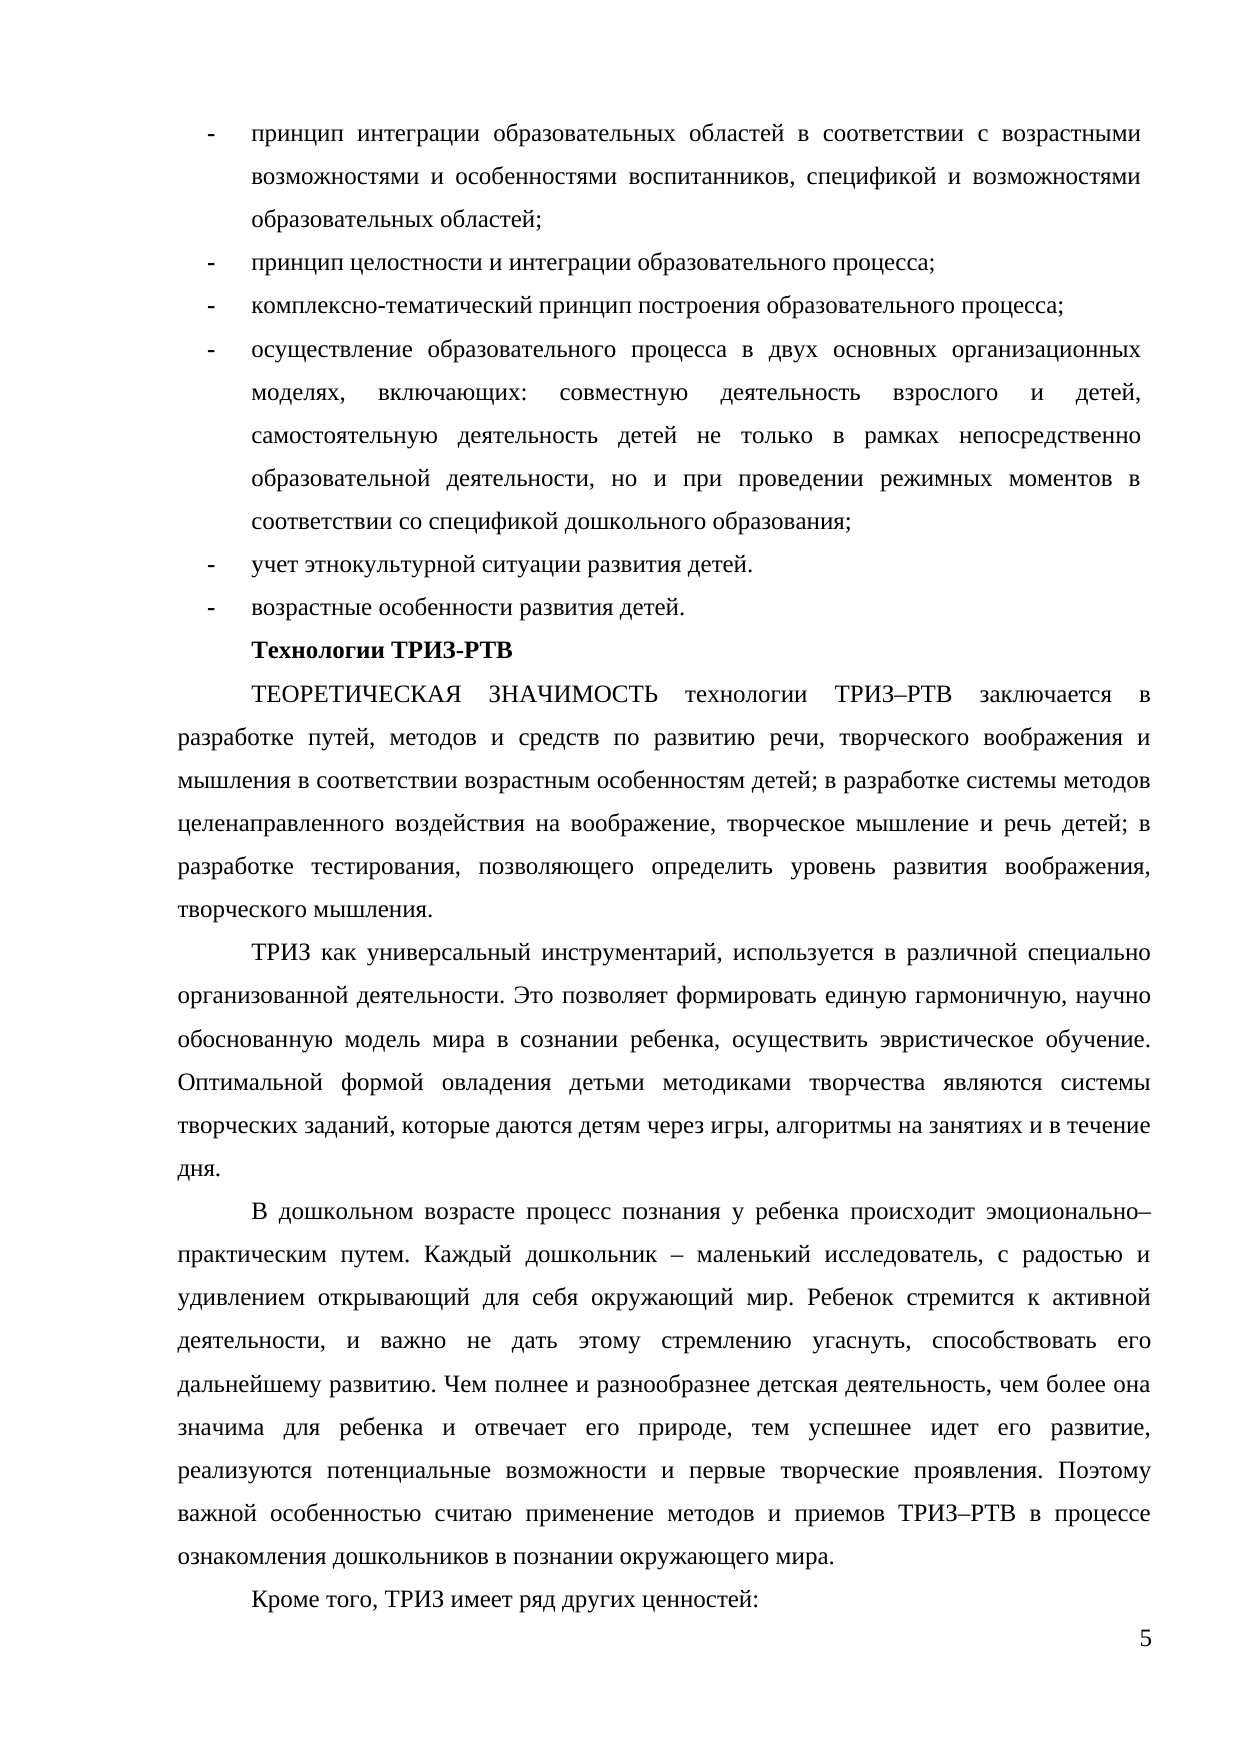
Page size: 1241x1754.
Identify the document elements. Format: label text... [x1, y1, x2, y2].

text ТЕОРЕТИЧЕСКАЯ ЗНАЧИМОСТЬ технологии ТРИЗ–РТВ заключается в разработке путей, методов и средств по развитию речи, творческого воображения и мышления в соответствии возрастным особенностям детей; в разработке системы методов целенаправленного воздействия на воображение, творческое мышление и речь детей; в разработке тестирования, позволяющего определить уровень развития воображения, творческого мышления. [177, 679, 1152, 923]
list возрастные особенности развития детей. [207, 592, 1142, 621]
text Кроме того, ТРИЗ имеет ряд других ценностей: [177, 1584, 1152, 1613]
list учет этнокультурной ситуации развития детей. [207, 549, 1142, 578]
list комплексно-тематический принцип построения образовательного процесса; [207, 291, 1142, 319]
list осуществление образовательного процесса в двух основных организационных моделях, включающих: совместную деятельность взрослого и детей, самостоятельную деятельность детей не только в рамках непосредственно образовательной деятельности, но и при проведении режимных моментов в соответствии со спецификой дошкольного образования; [207, 334, 1142, 535]
text ТРИЗ как универсальный инструментарий, используется в различной специально организованной деятельности. Это позволяет формировать единую гармоничную, научно обоснованную модель мира в сознании ребенка, осуществить эвристическое обучение. Оптимальной формой овладения детьми методиками творчества являются системы творческих заданий, которые даются детям через игры, алгоритмы на занятиях и в течение дня. [177, 937, 1152, 1182]
list принцип интеграции образовательных областей в соответствии с возрастными возможностями и особенностями воспитанников, спецификой и возможностями образовательных областей; [207, 118, 1142, 233]
text В дошкольном возрасте процесс познания у ребенка происходит эмоционально–практическим путем. Каждый дошкольник – маленький исследователь, с радостью и удивлением открывающий для себя окружающий мир. Ребенок стремится к активной деятельности, и важно не дать этому стремлению угаснуть, способствовать его дальнейшему развитию. Чем полнее и разнообразнее детская деятельность, чем более она значима для ребенка и отвечает его природе, тем успешнее идет его развитие, реализуются потенциальные возможности и первые творческие проявления. Поэтому важной особенностью считаю применение методов и приемов ТРИЗ–РТВ в процессе ознакомления дошкольников в познании окружающего мира. [177, 1196, 1152, 1570]
list принцип целостности и интеграции образовательного процесса; [207, 247, 1142, 276]
text Технологии ТРИЗ-РТВ [177, 636, 1152, 664]
